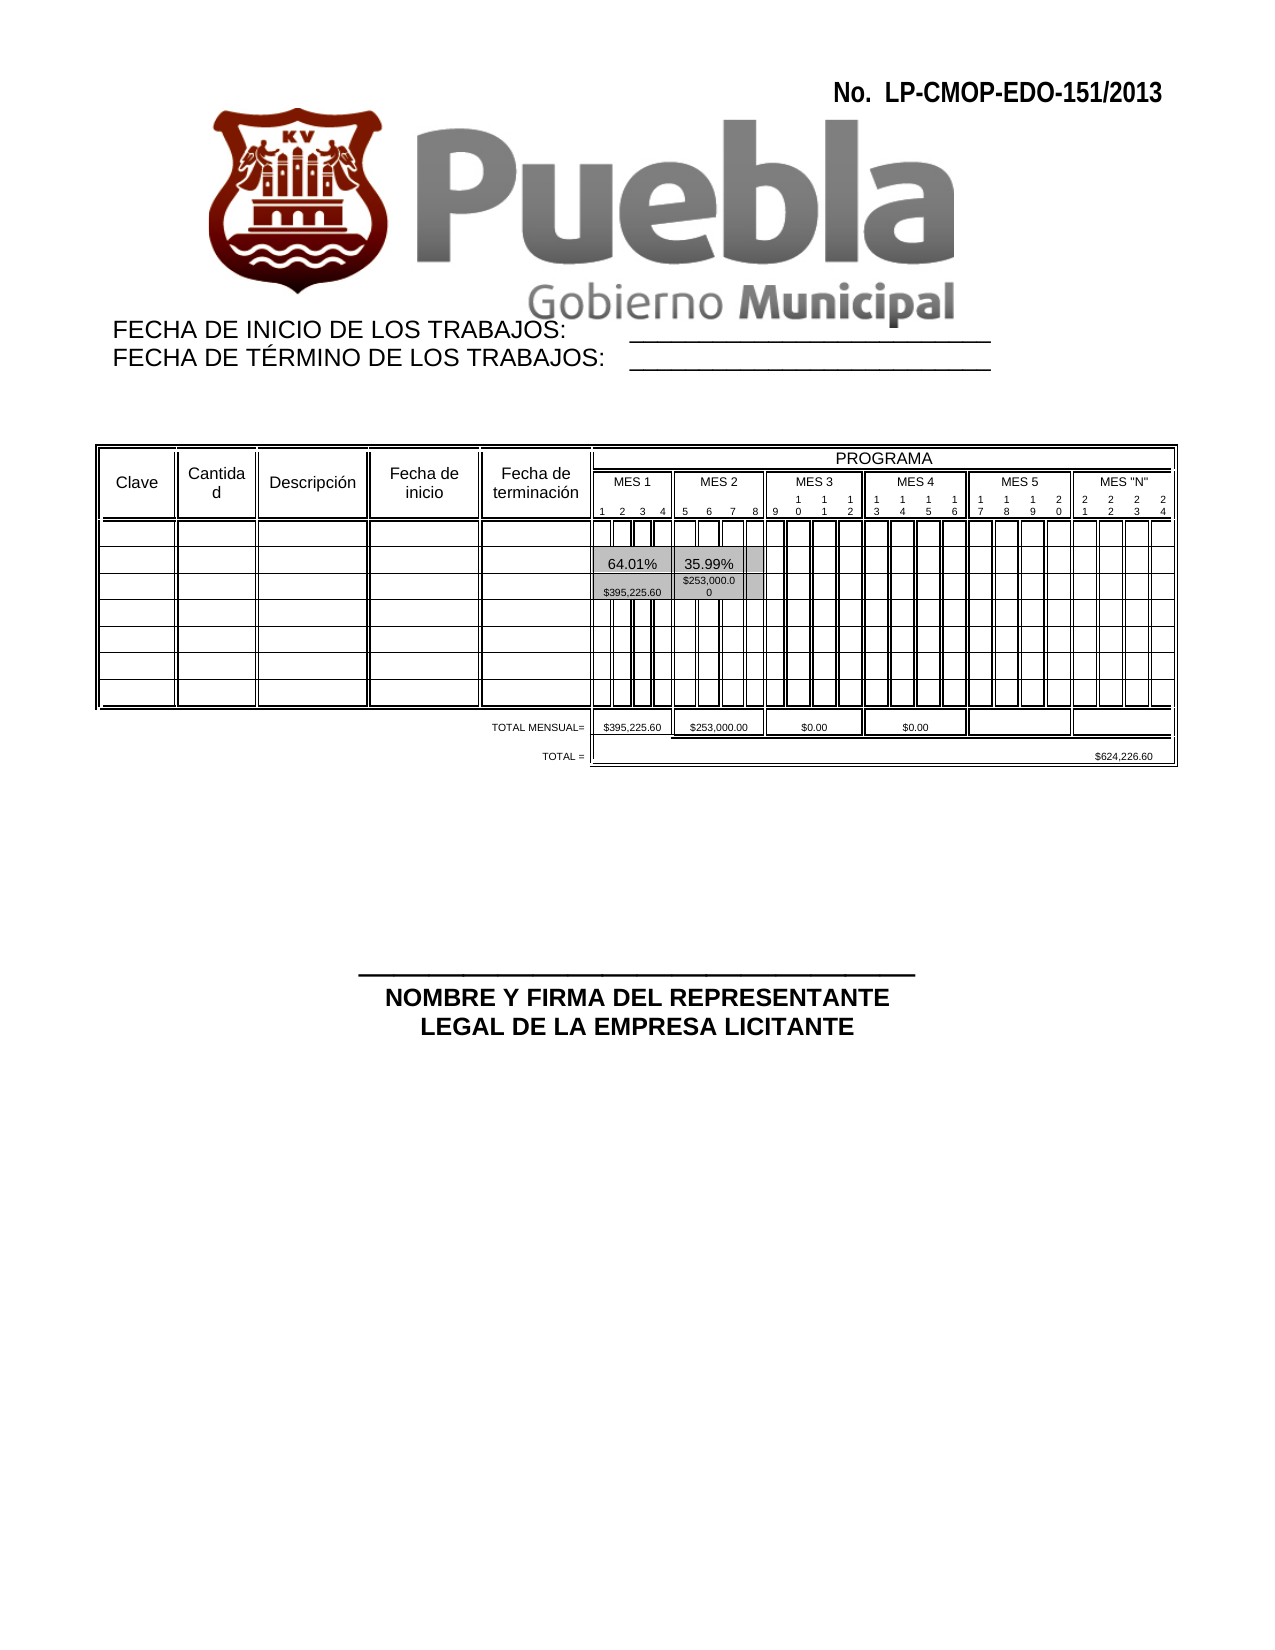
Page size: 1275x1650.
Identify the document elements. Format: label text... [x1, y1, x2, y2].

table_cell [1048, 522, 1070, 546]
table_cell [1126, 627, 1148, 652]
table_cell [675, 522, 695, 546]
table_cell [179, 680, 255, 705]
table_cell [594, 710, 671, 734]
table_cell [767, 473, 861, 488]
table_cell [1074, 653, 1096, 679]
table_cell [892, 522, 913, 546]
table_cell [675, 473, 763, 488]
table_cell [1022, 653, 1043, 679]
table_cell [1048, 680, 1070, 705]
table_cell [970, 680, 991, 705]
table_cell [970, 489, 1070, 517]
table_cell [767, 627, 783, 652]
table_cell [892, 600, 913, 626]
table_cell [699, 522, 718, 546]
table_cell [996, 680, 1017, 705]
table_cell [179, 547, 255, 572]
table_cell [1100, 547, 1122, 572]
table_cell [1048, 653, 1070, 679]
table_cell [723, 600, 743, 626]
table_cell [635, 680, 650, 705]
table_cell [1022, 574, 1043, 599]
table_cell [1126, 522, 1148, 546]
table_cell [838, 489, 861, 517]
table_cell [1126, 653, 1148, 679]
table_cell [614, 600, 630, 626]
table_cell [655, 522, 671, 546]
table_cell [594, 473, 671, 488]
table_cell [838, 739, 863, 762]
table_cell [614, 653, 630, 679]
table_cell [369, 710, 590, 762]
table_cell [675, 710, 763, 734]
text FECHA DE INICIO DE LOS TRABAJOS: __________________________ [112, 314, 1162, 343]
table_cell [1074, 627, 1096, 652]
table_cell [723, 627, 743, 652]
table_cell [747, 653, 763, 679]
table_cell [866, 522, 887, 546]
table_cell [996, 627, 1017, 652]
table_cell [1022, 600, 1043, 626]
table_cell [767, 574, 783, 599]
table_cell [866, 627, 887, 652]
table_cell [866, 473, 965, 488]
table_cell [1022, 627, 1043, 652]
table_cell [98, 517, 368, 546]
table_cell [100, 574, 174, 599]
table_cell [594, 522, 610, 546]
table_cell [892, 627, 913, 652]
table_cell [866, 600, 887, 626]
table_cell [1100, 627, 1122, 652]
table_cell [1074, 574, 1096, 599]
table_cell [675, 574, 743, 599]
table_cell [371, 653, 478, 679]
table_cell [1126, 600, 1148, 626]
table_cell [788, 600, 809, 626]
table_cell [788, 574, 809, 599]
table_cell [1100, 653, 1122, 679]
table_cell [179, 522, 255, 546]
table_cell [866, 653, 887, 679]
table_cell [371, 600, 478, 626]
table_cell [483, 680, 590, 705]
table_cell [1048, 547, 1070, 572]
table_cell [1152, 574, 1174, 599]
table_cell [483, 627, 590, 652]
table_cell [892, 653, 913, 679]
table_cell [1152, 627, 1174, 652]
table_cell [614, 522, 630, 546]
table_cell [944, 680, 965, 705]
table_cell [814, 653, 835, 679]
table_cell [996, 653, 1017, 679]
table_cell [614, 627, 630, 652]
text FECHA DE TÉRMINO DE LOS TRABAJOS: __________________________ [112, 343, 1162, 372]
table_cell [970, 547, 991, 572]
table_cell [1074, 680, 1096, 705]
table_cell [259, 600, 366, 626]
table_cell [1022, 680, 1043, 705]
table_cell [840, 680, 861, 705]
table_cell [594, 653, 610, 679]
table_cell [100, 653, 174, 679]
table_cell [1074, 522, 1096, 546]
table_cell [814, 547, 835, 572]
text LEGAL DE [112, 1012, 1162, 1040]
text ________________ [112, 911, 1162, 983]
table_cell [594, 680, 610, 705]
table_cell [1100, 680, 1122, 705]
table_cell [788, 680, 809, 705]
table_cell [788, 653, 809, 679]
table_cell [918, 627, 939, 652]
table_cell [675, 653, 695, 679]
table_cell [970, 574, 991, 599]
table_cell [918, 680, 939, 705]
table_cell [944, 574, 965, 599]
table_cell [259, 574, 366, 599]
text NOMBRE Y FIRMA DEL REPRESENTANTE [112, 983, 1162, 1012]
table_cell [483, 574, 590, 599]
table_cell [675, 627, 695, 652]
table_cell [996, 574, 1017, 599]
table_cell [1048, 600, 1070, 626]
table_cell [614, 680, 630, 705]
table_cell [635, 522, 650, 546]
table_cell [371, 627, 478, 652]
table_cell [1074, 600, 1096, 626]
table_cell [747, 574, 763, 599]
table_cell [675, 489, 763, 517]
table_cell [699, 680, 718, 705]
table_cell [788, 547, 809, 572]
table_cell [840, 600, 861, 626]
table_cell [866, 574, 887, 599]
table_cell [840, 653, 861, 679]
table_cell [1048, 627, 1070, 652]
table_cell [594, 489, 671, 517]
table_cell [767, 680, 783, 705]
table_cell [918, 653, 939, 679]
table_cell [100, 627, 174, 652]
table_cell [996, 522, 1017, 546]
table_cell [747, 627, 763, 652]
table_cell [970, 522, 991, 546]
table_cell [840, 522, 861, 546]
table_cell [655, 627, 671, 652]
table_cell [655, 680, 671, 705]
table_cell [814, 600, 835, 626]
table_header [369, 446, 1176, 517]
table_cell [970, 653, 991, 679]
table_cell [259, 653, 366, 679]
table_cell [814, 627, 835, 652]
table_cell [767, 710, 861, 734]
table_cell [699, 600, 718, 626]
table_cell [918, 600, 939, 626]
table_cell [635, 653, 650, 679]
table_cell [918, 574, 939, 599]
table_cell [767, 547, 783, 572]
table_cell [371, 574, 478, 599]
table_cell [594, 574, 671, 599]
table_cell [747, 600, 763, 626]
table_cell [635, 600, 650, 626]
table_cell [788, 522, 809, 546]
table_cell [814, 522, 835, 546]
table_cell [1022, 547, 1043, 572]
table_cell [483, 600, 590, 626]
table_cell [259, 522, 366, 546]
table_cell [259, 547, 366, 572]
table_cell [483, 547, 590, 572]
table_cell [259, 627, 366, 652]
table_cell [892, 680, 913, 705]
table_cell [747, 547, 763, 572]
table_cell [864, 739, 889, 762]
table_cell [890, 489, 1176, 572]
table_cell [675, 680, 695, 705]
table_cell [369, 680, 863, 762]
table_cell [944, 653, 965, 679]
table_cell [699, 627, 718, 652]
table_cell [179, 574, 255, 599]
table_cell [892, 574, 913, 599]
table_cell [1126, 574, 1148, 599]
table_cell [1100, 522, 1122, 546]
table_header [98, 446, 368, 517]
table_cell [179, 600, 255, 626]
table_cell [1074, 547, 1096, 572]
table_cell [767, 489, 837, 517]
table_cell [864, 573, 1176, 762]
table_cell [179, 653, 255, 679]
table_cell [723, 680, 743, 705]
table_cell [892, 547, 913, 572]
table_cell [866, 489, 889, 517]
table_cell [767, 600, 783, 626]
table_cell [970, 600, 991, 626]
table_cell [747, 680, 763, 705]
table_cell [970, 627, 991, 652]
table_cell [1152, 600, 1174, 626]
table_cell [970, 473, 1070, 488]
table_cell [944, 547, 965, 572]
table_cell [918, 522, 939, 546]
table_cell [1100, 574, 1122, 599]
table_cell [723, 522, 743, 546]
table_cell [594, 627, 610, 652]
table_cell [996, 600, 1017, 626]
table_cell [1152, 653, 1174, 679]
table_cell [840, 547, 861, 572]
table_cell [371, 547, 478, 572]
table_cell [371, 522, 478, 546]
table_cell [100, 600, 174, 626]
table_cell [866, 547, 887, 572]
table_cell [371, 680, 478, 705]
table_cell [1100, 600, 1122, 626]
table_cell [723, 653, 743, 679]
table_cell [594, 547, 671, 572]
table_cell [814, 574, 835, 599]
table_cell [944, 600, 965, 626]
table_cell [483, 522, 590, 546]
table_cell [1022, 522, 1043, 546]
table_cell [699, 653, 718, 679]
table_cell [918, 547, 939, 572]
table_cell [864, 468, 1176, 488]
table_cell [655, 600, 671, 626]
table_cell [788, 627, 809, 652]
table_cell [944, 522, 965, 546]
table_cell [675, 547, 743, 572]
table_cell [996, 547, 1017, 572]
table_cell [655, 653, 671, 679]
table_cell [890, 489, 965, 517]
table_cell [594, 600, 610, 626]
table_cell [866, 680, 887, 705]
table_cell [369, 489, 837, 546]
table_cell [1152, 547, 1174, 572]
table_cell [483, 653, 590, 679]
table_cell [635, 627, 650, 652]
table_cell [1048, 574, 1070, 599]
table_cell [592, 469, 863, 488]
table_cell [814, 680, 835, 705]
picture [208, 108, 954, 314]
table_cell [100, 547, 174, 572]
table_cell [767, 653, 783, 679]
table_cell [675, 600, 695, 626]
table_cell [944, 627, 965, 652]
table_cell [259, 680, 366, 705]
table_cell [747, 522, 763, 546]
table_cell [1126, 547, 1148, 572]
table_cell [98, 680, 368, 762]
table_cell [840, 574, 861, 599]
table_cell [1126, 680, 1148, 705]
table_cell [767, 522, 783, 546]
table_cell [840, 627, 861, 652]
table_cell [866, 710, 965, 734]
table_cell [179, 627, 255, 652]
